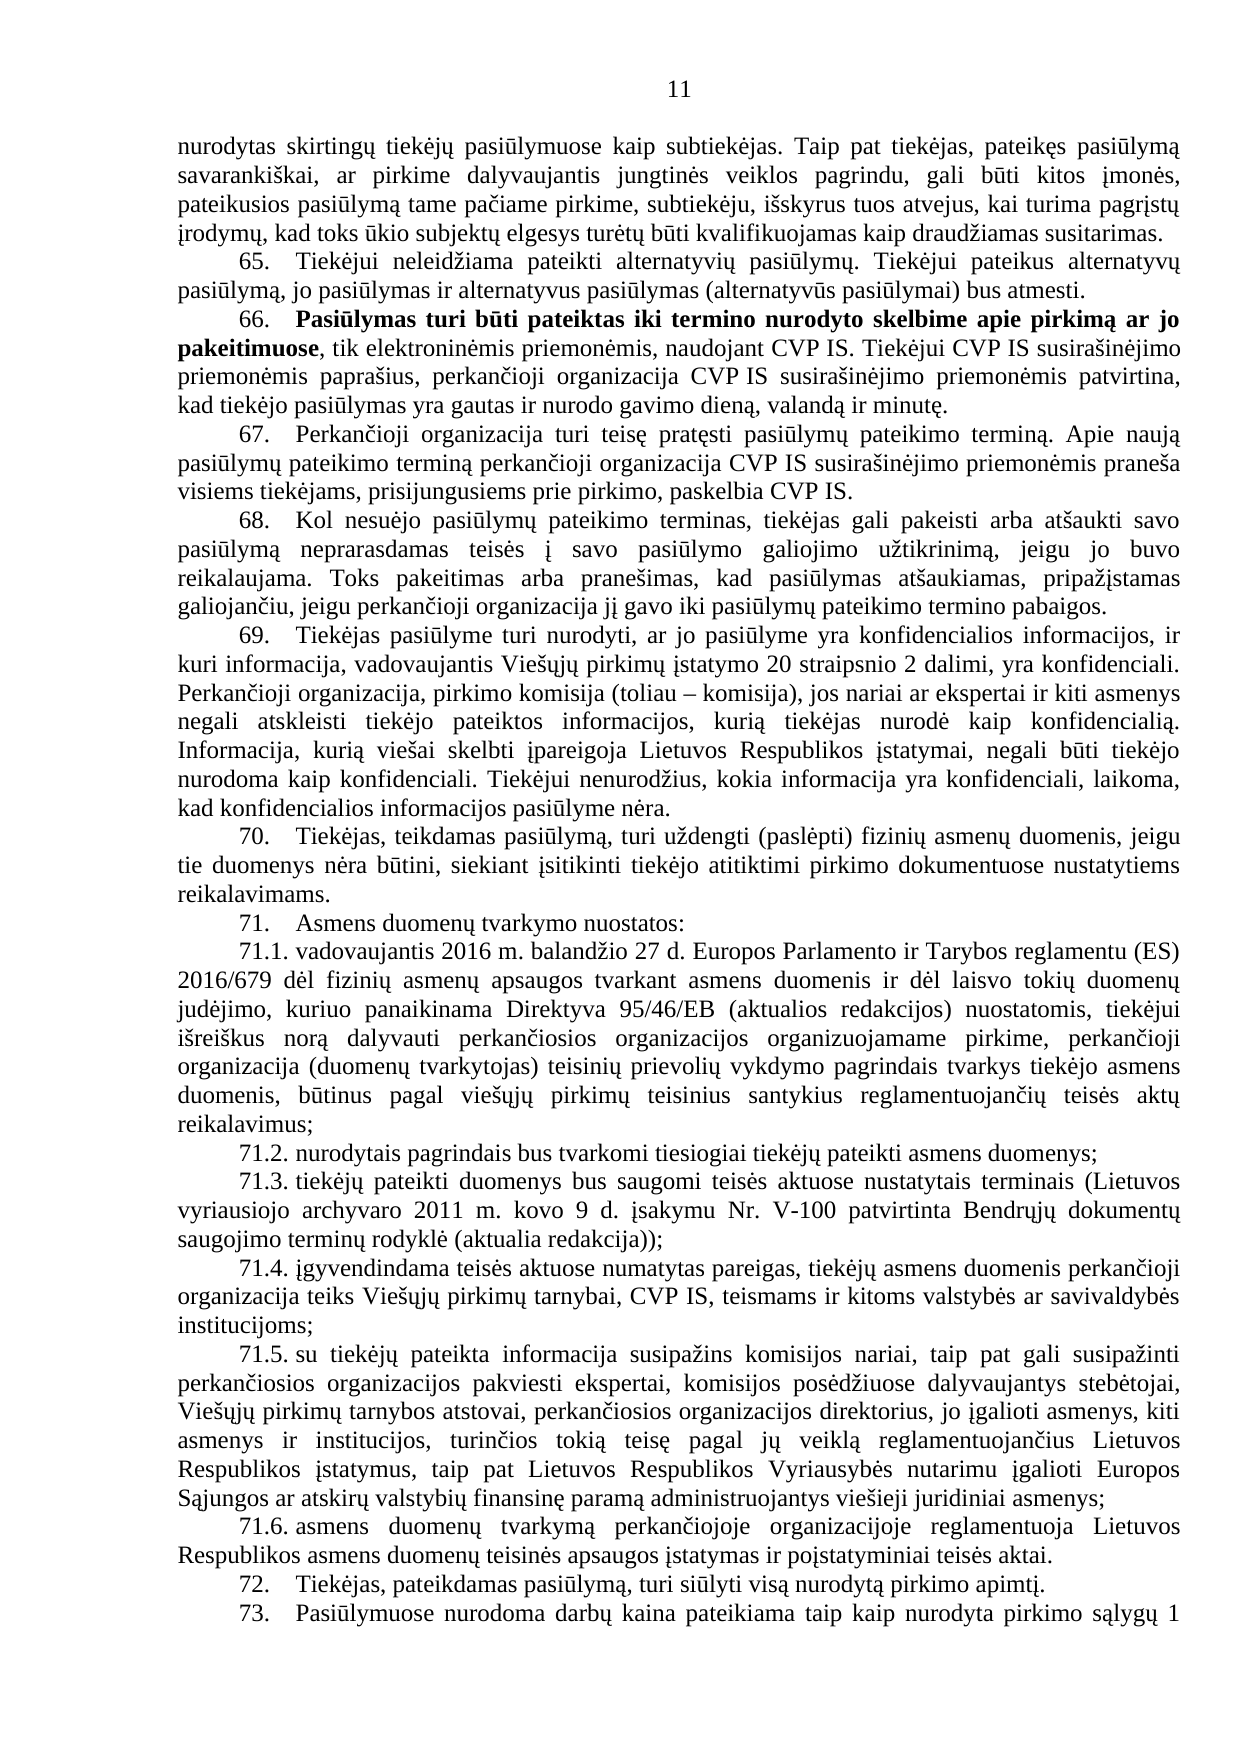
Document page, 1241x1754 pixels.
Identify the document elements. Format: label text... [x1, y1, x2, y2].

list Tiekėjui neleidžiama pateikti alternatyvių pasiūlymų. Tiekėjui pateikus alternatyvų pasiūlymą, jo pasiūlymas ir alternatyvus pasiūlymas (alternatyvūs pasiūlymai) bus atmesti. [177, 246, 1181, 304]
list įgyvendindama teisės aktuose numatytas pareigas, tiekėjų asmens duomenis perkančioji organizacija teiks Viešųjų pirkimų tarnybai, CVP IS, teismams ir kitoms valstybės ar savivaldybės institucijoms; [177, 1253, 1181, 1339]
list nurodytais pagrindais bus tvarkomi tiesiogiai tiekėjų pateikti asmens duomenys; [177, 1138, 1181, 1166]
list Perkančioji organizacija turi teisę pratęsti pasiūlymų pateikimo terminą. Apie naują pasiūlymų pateikimo terminą perkančioji organizacija CVP IS susirašinėjimo priemonėmis praneša visiems tiekėjams, prisijungusiems prie pirkimo, paskelbia CVP IS. [177, 419, 1181, 505]
list Tiekėjas, pateikdamas pasiūlymą, turi siūlyti visą nurodytą pirkimo apimtį. [177, 1569, 1181, 1598]
list Tiekėjas pasiūlyme turi nurodyti, ar jo pasiūlyme yra konfidencialios informacijos, ir kuri informacija, vadovaujantis Viešųjų pirkimų įstatymo 20 straipsnio 2 dalimi, yra konfidenciali. Perkančioji organizacija, pirkimo komisija (toliau – komisija), jos nariai ar ekspertai ir kiti asmenys negali atskleisti tiekėjo pateiktos informacijos, kurią tiekėjas nurodė kaip konfidencialią. Informacija, kurią viešai skelbti įpareigoja Lietuvos Respublikos įstatymai, negali būti tiekėjo nurodoma kaip konfidenciali. Tiekėjui nenurodžius, kokia informacija yra konfidenciali, laikoma, kad konfidencialios informacijos pasiūlyme nėra. [177, 620, 1181, 821]
list Pasiūlymas turi būti pateiktas iki termino nurodyto skelbime apie pirkimą ar jo pakeitimuose, tik elektroninėmis priemonėmis, naudojant CVP IS. Tiekėjui CVP IS susirašinėjimo priemonėmis paprašius, perkančioji organizacija CVP IS susirašinėjimo priemonėmis patvirtina, kad tiekėjo pasiūlymas yra gautas ir nurodo gavimo dieną, valandą ir minutę. [177, 304, 1181, 419]
list su tiekėjų pateikta informacija susipažins komisijos nariai, taip pat gali susipažinti perkančiosios organizacijos pakviesti ekspertai, komisijos posėdžiuose dalyvaujantys stebėtojai, Viešųjų pirkimų tarnybos atstovai, perkančiosios organizacijos direktorius, jo įgalioti asmenys, kiti asmenys ir institucijos, turinčios tokią teisę pagal jų veiklą reglamentuojančius Lietuvos Respublikos įstatymus, taip pat Lietuvos Respublikos Vyriausybės nutarimu įgalioti Europos Sąjungos ar atskirų valstybių finansinę paramą administruojantys viešieji juridiniai asmenys; [177, 1339, 1181, 1511]
list Kol nesuėjo pasiūlymų pateikimo terminas, tiekėjas gali pakeisti arba atšaukti savo pasiūlymą neprarasdamas teisės į savo pasiūlymo galiojimo užtikrinimą, jeigu jo buvo reikalaujama. Toks pakeitimas arba pranešimas, kad pasiūlymas atšaukiamas, pripažįstamas galiojančiu, jeigu perkančioji organizacija jį gavo iki pasiūlymų pateikimo termino pabaigos. [177, 505, 1181, 620]
list Asmens duomenų tvarkymo nuostatos: [177, 908, 1181, 936]
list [177, 1598, 1181, 1626]
list vadovaujantis 2016 m. balandžio 27 d. Europos Parlamento ir Tarybos reglamentu (ES) 2016/679 dėl fizinių asmenų apsaugos tvarkant asmens duomenis ir dėl laisvo tokių duomenų judėjimo, kuriuo panaikinama Direktyva 95/46/EB (aktualios redakcijos) nuostatomis, tiekėjui išreiškus norą dalyvauti perkančiosios organizacijos organizuojamame pirkime, perkančioji organizacija (duomenų tvarkytojas) teisinių prievolių vykdymo pagrindais tvarkys tiekėjo asmens duomenis, būtinus pagal viešųjų pirkimų teisinius santykius reglamentuojančių teisės aktų reikalavimus; [177, 936, 1181, 1138]
list Tiekėjas, teikdamas pasiūlymą, turi uždengti (paslėpti) fizinių asmenų duomenis, jeigu tie duomenys nėra būtini, siekiant įsitikinti tiekėjo atitiktimi pirkimo dokumentuose nustatytiems reikalavimams. [177, 821, 1181, 908]
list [177, 131, 1181, 246]
list tiekėjų pateikti duomenys bus saugomi teisės aktuose nustatytais terminais (Lietuvos vyriausiojo archyvaro 2011 m. kovo 9 d. įsakymu Nr. V-100 patvirtinta Bendrųjų dokumentų saugojimo terminų rodyklė (aktualia redakcija)); [177, 1166, 1181, 1253]
list asmens duomenų tvarkymą perkančiojoje organizacijoje reglamentuoja Lietuvos Respublikos asmens duomenų teisinės apsaugos įstatymas ir poįstatyminiai teisės aktai. [177, 1511, 1181, 1569]
